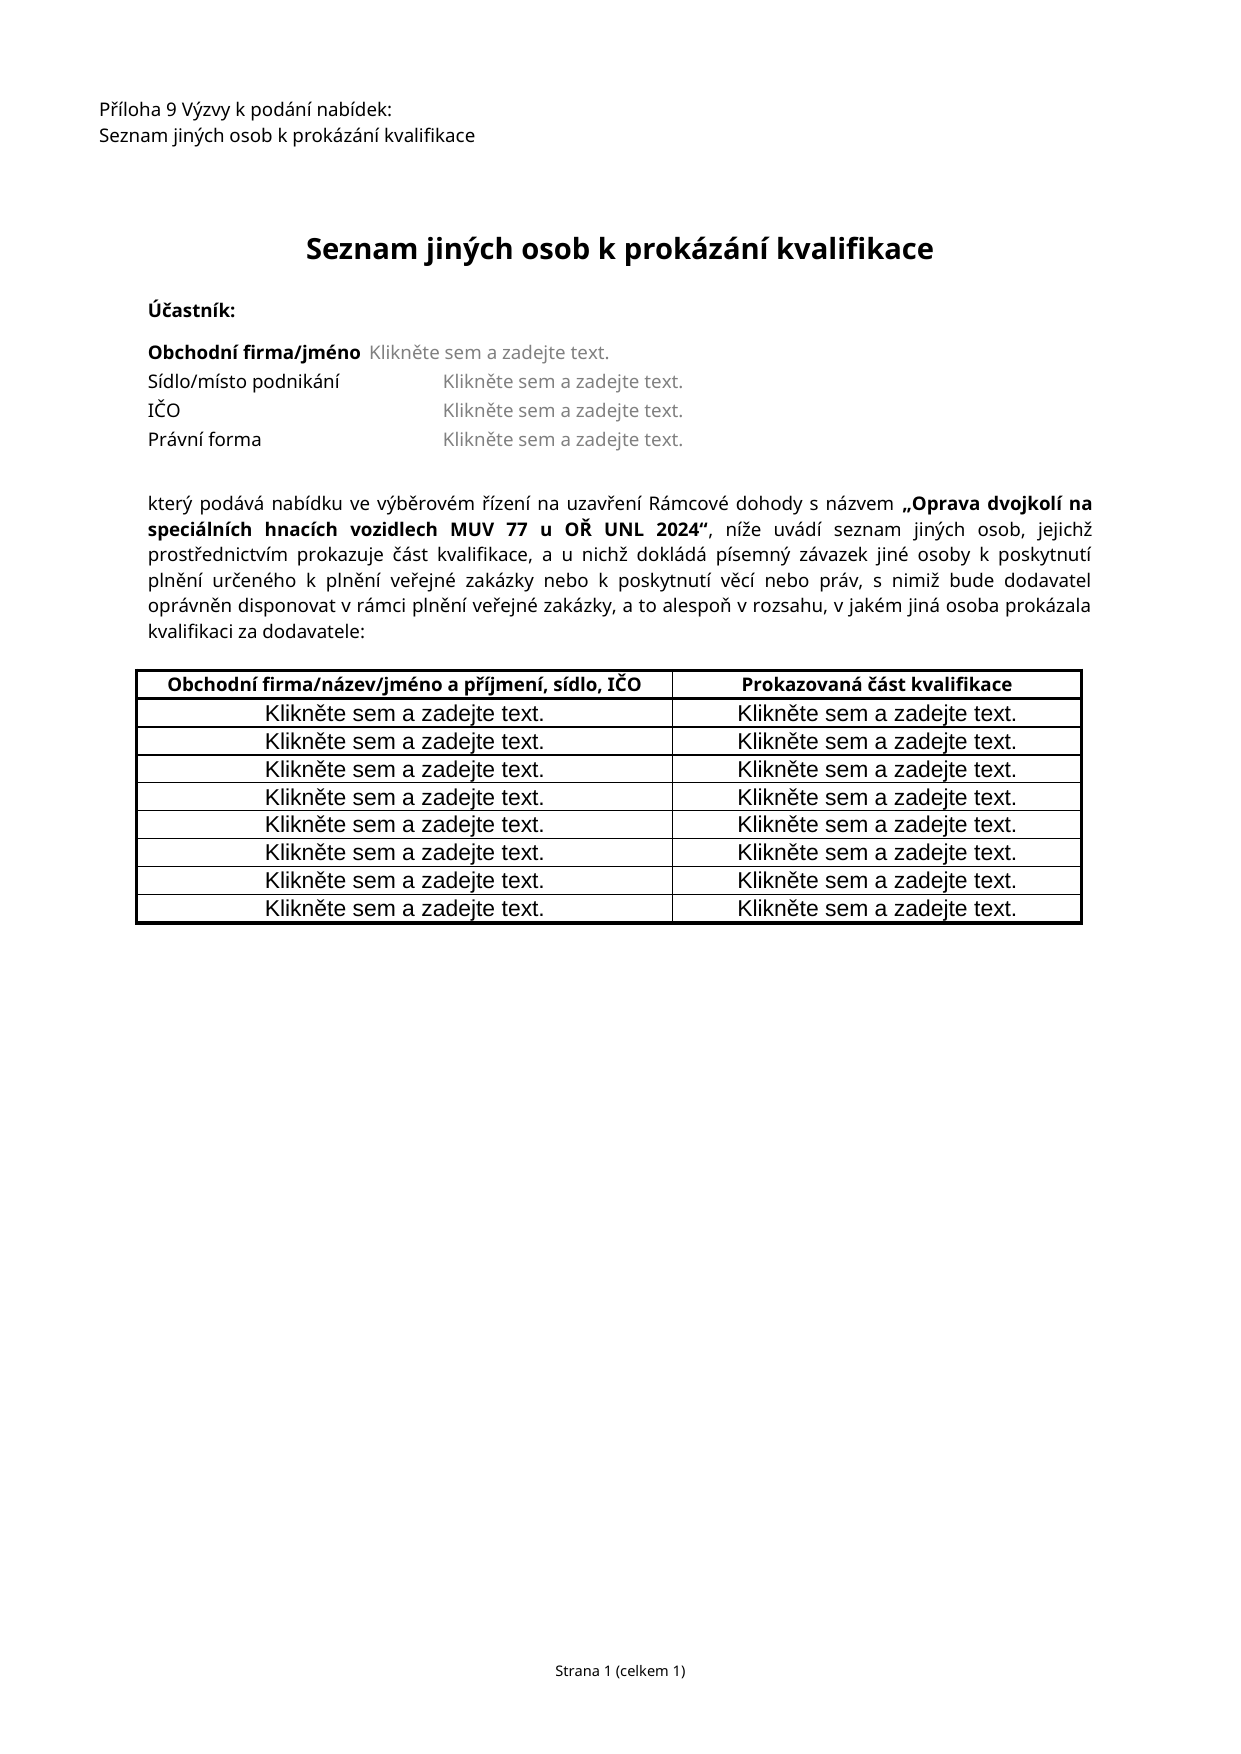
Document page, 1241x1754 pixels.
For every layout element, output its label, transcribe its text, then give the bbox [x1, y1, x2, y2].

text Obchodní firma/jméno [148, 336, 1093, 365]
text Účastník: [148, 293, 1093, 324]
title Seznam jiných osob k prokázání kvalifikace [148, 228, 1093, 268]
table_header Obchodní firma/název/jméno a příjmení, sídlo, IČO [138, 672, 672, 697]
table_header Prokazovaná část kvalifikace [673, 672, 1080, 697]
text Sídlo/místo podnikání [148, 365, 1093, 394]
text který podává nabídku ve výběrovém řízení na uzavření Rámcové dohody s názvem „Oprava dvojkolí na speciálních hnacích vozidlech MUV 77 u OŘ UNL 2024“, níže uvádí seznam jiných osob, jejichž prostřednictvím prokazuje část kvalifikace, a u nichž dokládá písemný závazek jiné osoby k poskytnutí plnění určeného k plnění veřejné zakázky nebo k poskytnutí věcí nebo práv, s nimiž bude dodavatel oprávněn disponovat v rámci plnění veřejné zakázky, a to alespoň v rozsahu, v jakém jiná osoba prokázala kvalifikaci za dodavatele: [148, 490, 1093, 643]
text IČO [148, 394, 1093, 423]
text Právní forma [148, 423, 1093, 452]
